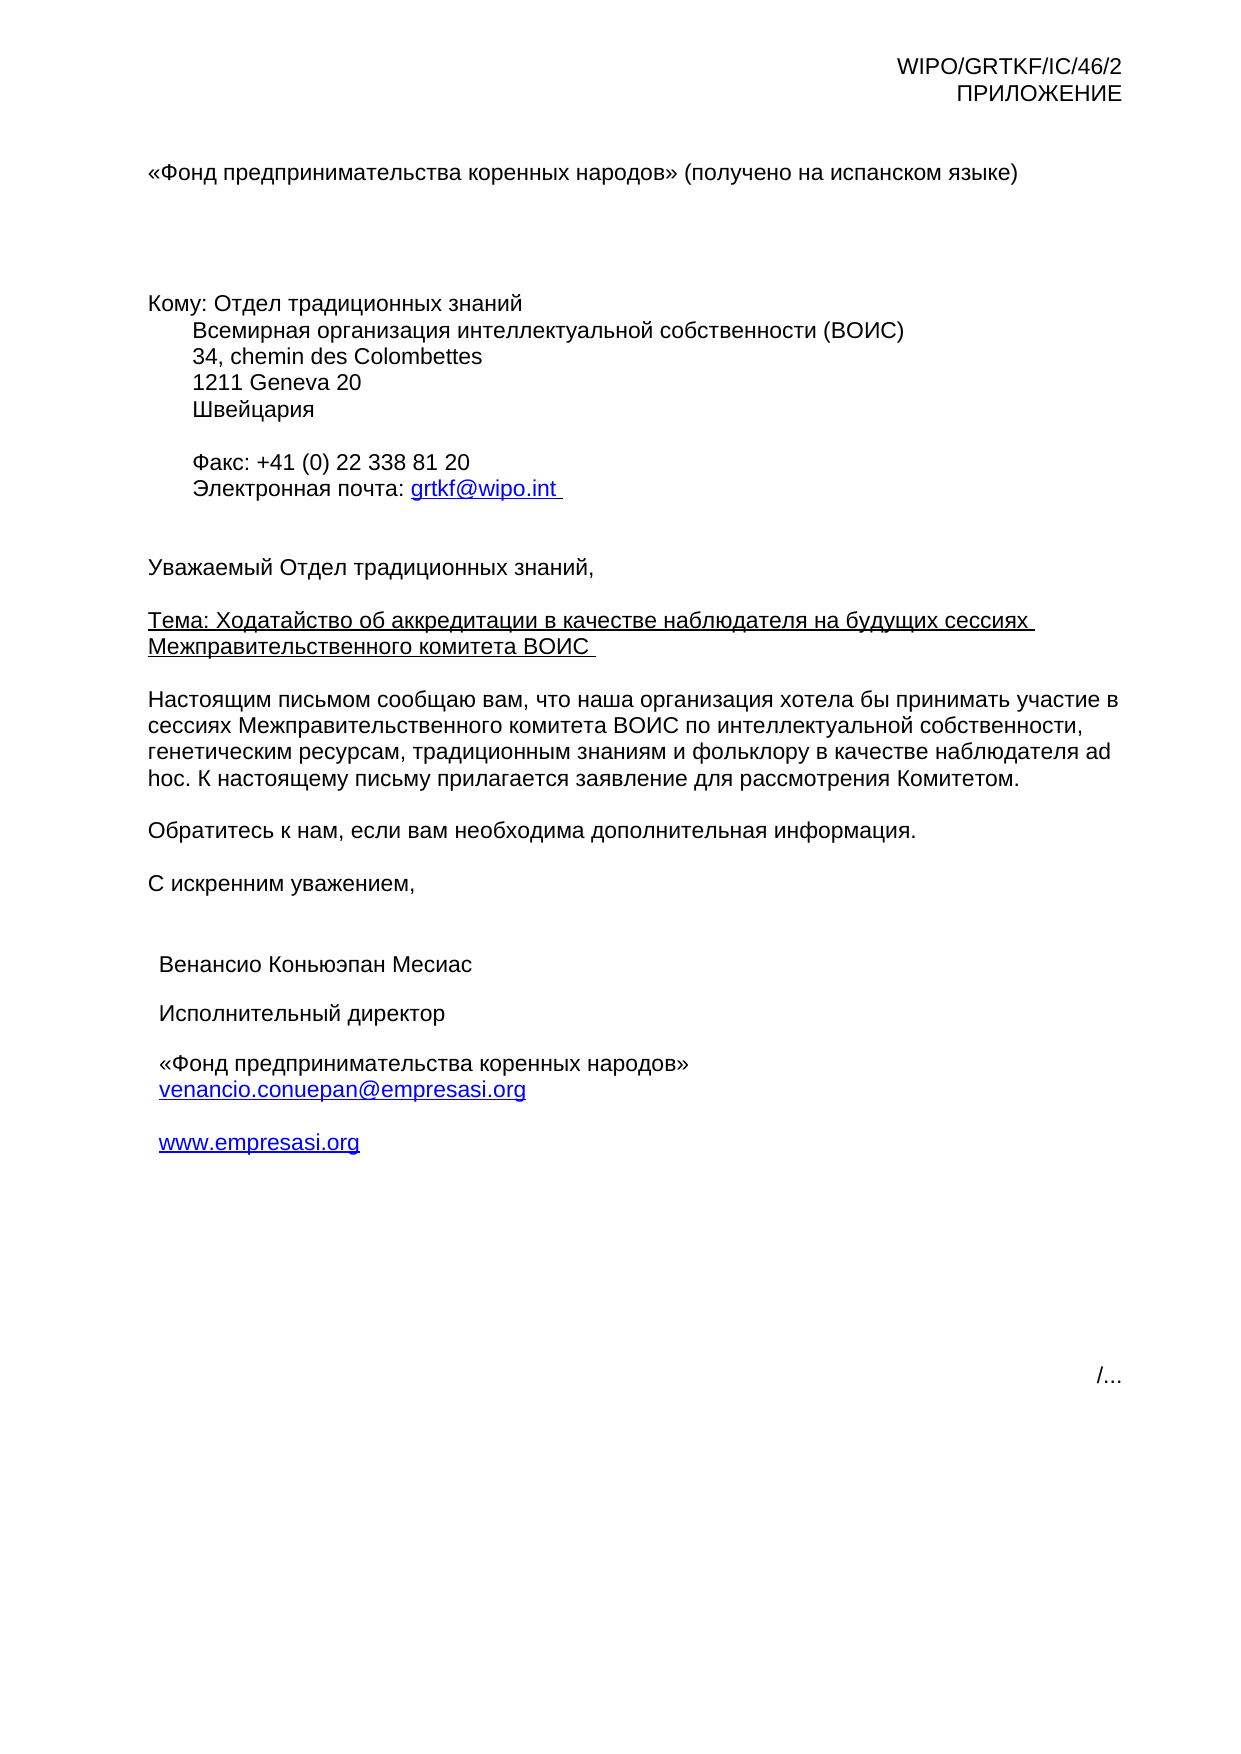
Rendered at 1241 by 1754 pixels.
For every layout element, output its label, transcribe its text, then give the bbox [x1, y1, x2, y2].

text 1211 Geneva 20 [192, 369, 1122, 396]
text www.empresasi.org [159, 1129, 535, 1155]
text Кому: Отдел традиционных знаний [148, 290, 1122, 317]
text Электронная почта: grtkf@wipo.int [192, 475, 1122, 501]
text venancio.conuepan@empresasi.org [159, 1076, 664, 1102]
text 34, chemin des Colombettes [192, 343, 1122, 369]
text С искренним уважением, [148, 870, 1122, 896]
text «Фонд предпринимательства коренных народов» (получено на испанском языке) [148, 158, 1122, 185]
text Исполнительный директор [159, 1000, 797, 1027]
text /... [148, 1362, 1122, 1389]
text Венансио Коньюэпан Месиас [159, 951, 797, 977]
text Уважаемый Отдел традиционных знаний, [148, 554, 1122, 580]
text Швейцария [192, 396, 1122, 422]
text Обратитесь к нам, если вам необходима дополнительная информация. [148, 817, 1122, 844]
text Настоящим письмом сообщаю вам, что наша организация хотела бы принимать участие в сессиях Межправительственного комитета ВОИС по интеллектуальной собственности, генетическим ресурсам, традиционным знаниям и фольклору в качестве наблюдателя ad hoc. К настоящему письму прилагается заявление для рассмотрения Комитетом. [148, 686, 1122, 791]
text Факс: +41 (0) 22 338 81 20 [192, 448, 1122, 475]
text Всемирная организация интеллектуальной собственности (ВОИС) [192, 317, 1122, 343]
text «Фонд предпринимательства коренных народов» [159, 1049, 694, 1076]
text Тема: Ходатайство об аккредитации в качестве наблюдателя на будущих сессиях Межправительственного комитета ВОИС [148, 607, 1122, 659]
